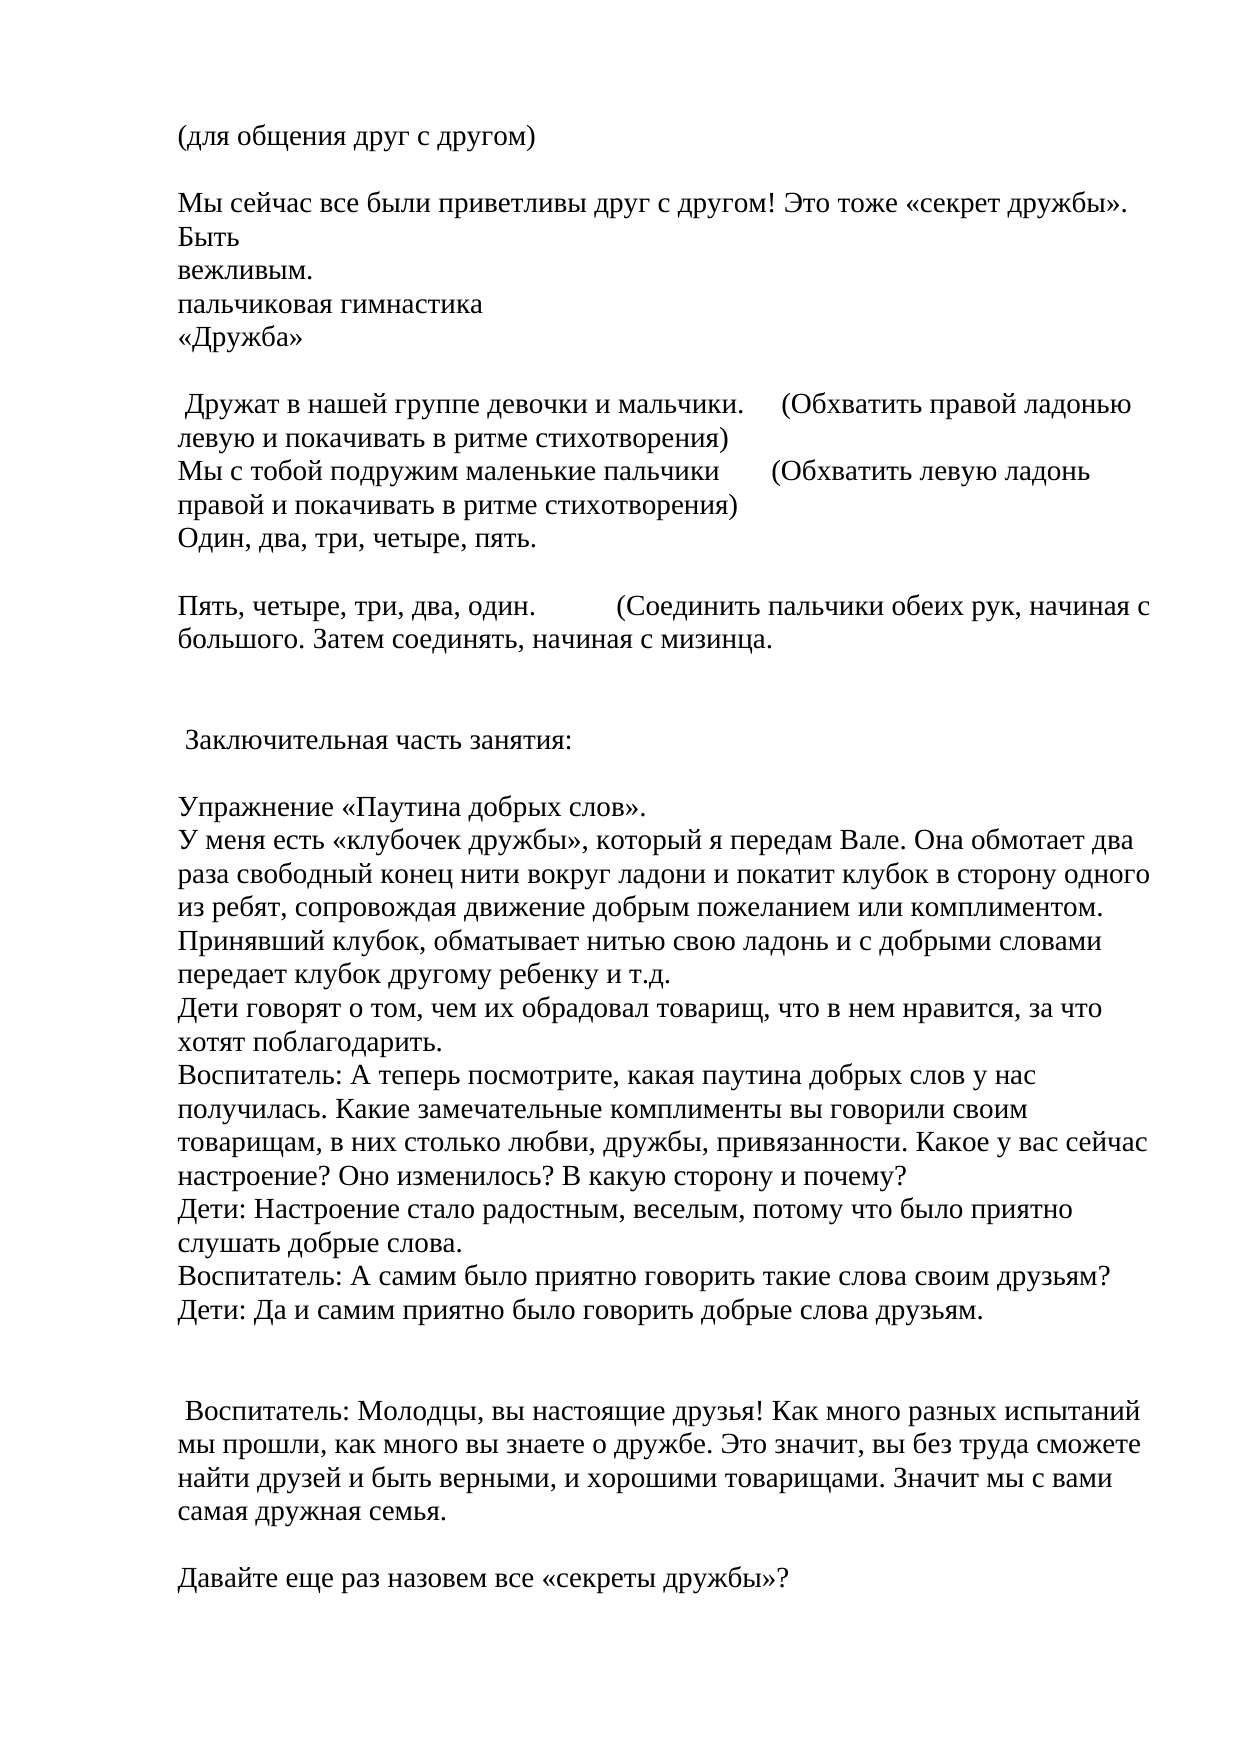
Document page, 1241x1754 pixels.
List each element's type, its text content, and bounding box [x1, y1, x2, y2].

text Мы сейчас все были приветливы друг с другом! Это тоже «секрет дружбы». Быть вежливым. пальчиковая гимнастика «Дружба» [177, 185, 1152, 353]
text Мы с тобой подружим маленькие пальчики (Обхватить левую ладонь правой и покачивать в ритме стихотворения) [177, 453, 1152, 521]
text Воспитатель: Молодцы, вы настоящие друзья! Как много разных испытаний мы прошли, как много вы знаете о дружбе. Это значит, вы без труда сможете найти друзей и быть верными, и хорошими товарищами. Значит мы с вами самая дружная семья. [177, 1393, 1152, 1527]
text Воспитатель: А теперь посмотрите, какая паутина добрых слов у нас получилась. Какие замечательные комплименты вы говорили своим товарищам, в них столько любви, дружбы, привязанности. Какое у вас сейчас настроение? Оно изменилось? В какую сторону и почему? [177, 1057, 1152, 1191]
text У меня есть «клубочек дружбы», который я передам Вале. Она обмотает два раза свободный конец нити вокруг ладони и покатит клубок в сторону одного из ребят, сопровождая движение добрым пожеланием или комплиментом. Принявший клубок, обматывает нитью свою ладонь и с добрыми словами передает клубок другому ребенку и т.д. [177, 822, 1152, 990]
text Заключительная часть занятия: [177, 722, 1152, 755]
text Дети: Настроение стало радостным, веселым, потому что было приятно слушать добрые слова. [177, 1191, 1152, 1258]
text Давайте еще раз назовем все «секреты дружбы»? [177, 1560, 1152, 1594]
text Дети: Да и самим приятно было говорить добрые слова друзьям. [177, 1292, 1152, 1326]
text Упражнение «Паутина добрых слов». [177, 789, 1152, 822]
text Один, два, три, четыре, пять. [177, 521, 1152, 554]
text Дружат в нашей группе девочки и мальчики. (Обхватить правой ладонью левую и покачивать в ритме стихотворения) [177, 386, 1152, 453]
text Пять, четыре, три, два, один. (Соединить пальчики обеих рук, начиная с большого. Затем соединять, начиная с мизинца. [177, 588, 1152, 655]
text Воспитатель: А самим было приятно говорить такие слова своим друзьям? [177, 1258, 1152, 1292]
text (для общения друг с другом) [177, 118, 1152, 152]
text Дети говорят о том, чем их обрадовал товарищ, что в нем нравится, за что хотят поблагодарить. [177, 990, 1152, 1057]
